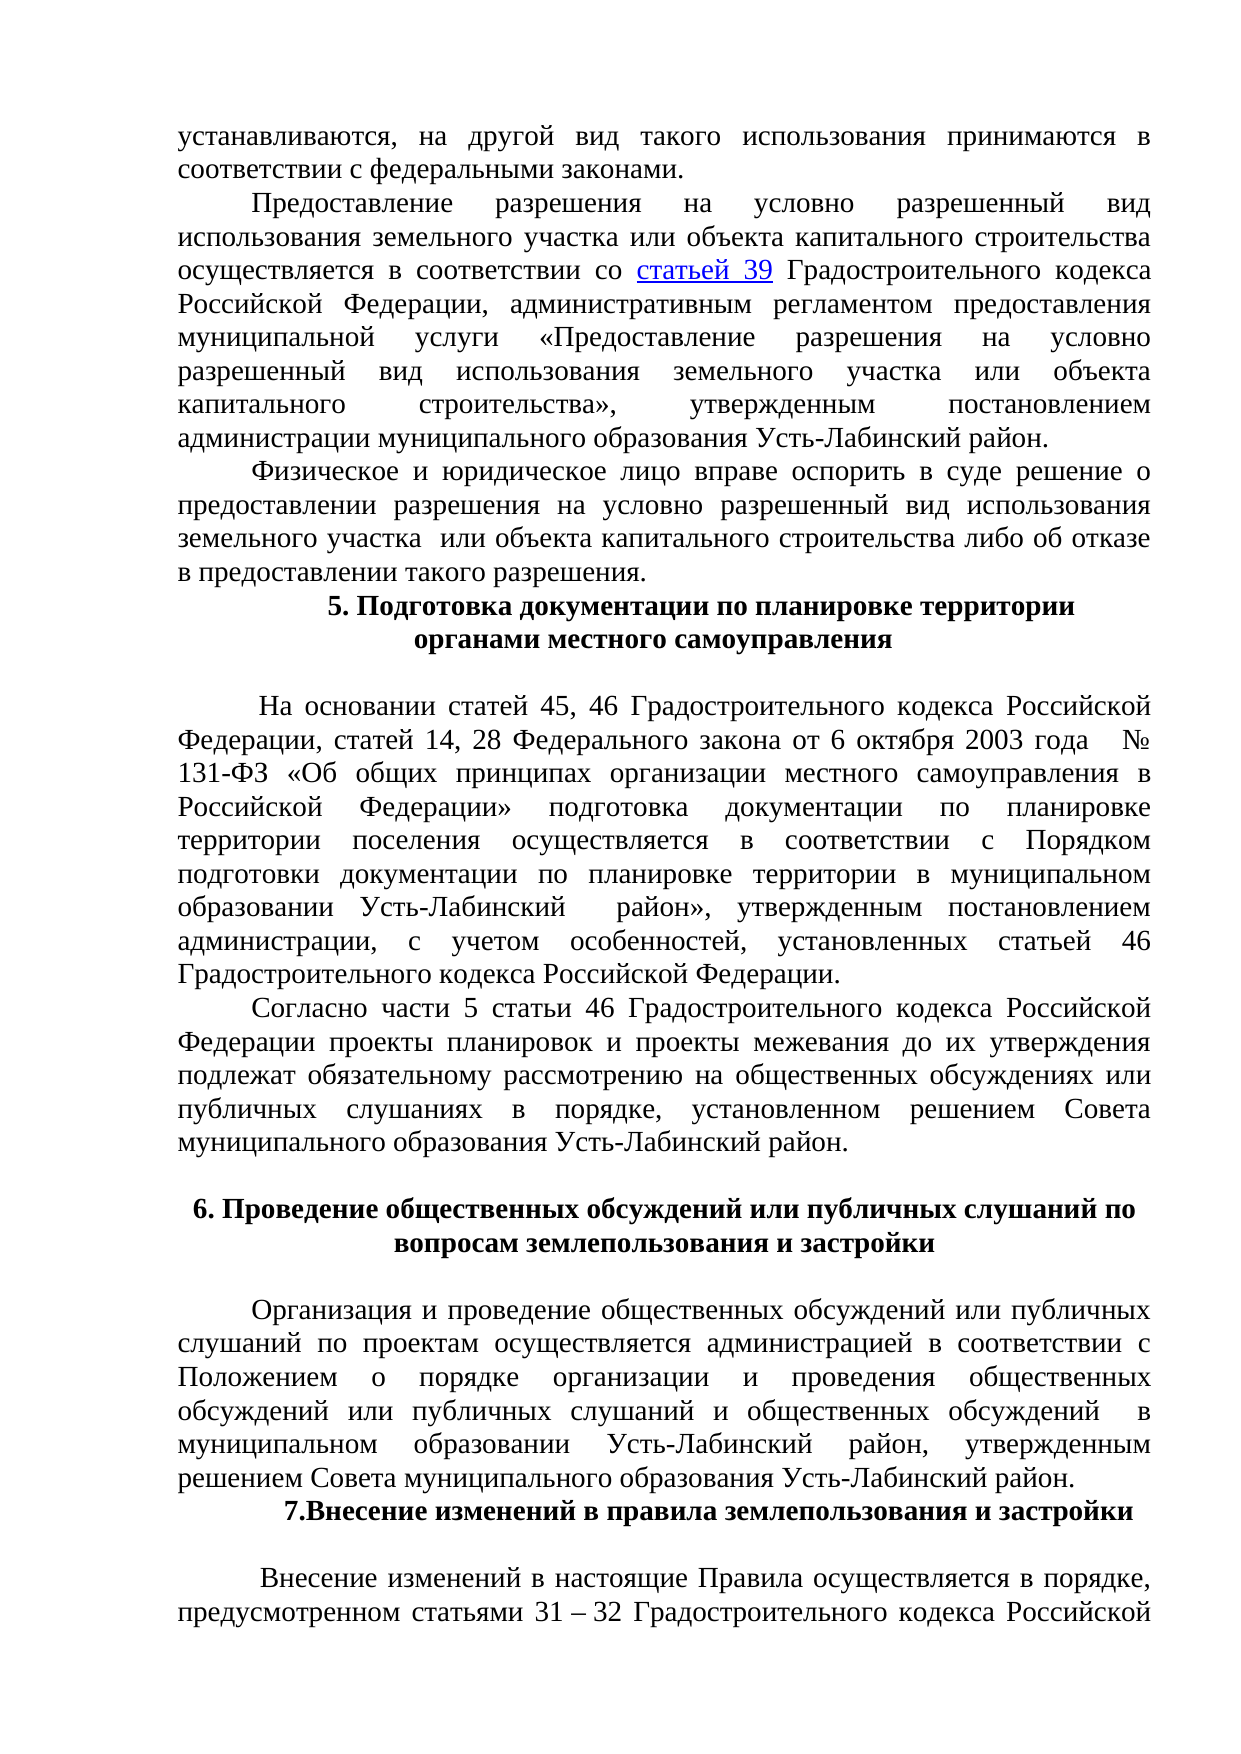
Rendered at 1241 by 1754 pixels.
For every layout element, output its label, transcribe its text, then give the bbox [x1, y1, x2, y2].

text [177, 118, 1152, 185]
text Предоставление разрешения на условно разрешенный вид использования земельного участка или объекта капитального строительства осуществляется в соответствии со статьей 39 Градостроительного кодекса Российской Федерации, административным регламентом предоставления муниципальной услуги «Предоставление разрешения на условно разрешенный вид использования земельного участка или объекта капитального строительства», утвержденным постановлением администрации муниципального образования Усть-Лабинский район. [177, 185, 1152, 453]
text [177, 1560, 1152, 1627]
text Согласно части 5 статьи 46 Градостроительного кодекса Российской Федерации проекты планировок и проекты межевания до их утверждения подлежат обязательному рассмотрению на общественных обсуждениях или публичных слушаниях в порядке, установленном решением Совета муниципального образования Усть-Лабинский район. [177, 990, 1152, 1158]
text На основании статей 45, 46 Градостроительного кодекса Российской Федерации, статей 14, 28 Федерального закона от 6 октября 2003 года № 131-ФЗ «Об общих принципах организации местного самоуправления в Российской Федерации» подготовка документации по планировке территории поселения осуществляется в соответствии с Порядком подготовки документации по планировке территории в муниципальном образовании Усть-Лабинский район», утвержденным постановлением администрации, с учетом особенностей, установленных статьей 46 Градостроительного кодекса Российской Федерации. [177, 688, 1152, 990]
text органами местного самоуправления [413, 621, 1152, 655]
text Организация и проведение общественных обсуждений или публичных слушаний по проектам осуществляется администрацией в соответствии с Положением о порядке организации и проведения общественных обсуждений или публичных слушаний и общественных обсуждений в муниципальном образовании Усть-Лабинский район, утвержденным решением Совета муниципального образования Усть-Лабинский район. [177, 1292, 1152, 1493]
text 5. Подготовка документации по планировке территории [177, 588, 1152, 621]
text 6. Проведение общественных обсуждений или публичных слушаний по вопросам землепользования и застройки [177, 1191, 1152, 1258]
text Физическое и юридическое лицо вправе оспорить в суде решение о предоставлении разрешения на условно разрешенный вид использования земельного участка или объекта капитального строительства либо об отказе в предоставлении такого разрешения. [177, 453, 1152, 588]
text 7.Внесение изменений в правила землепользования и застройки [266, 1493, 1152, 1527]
